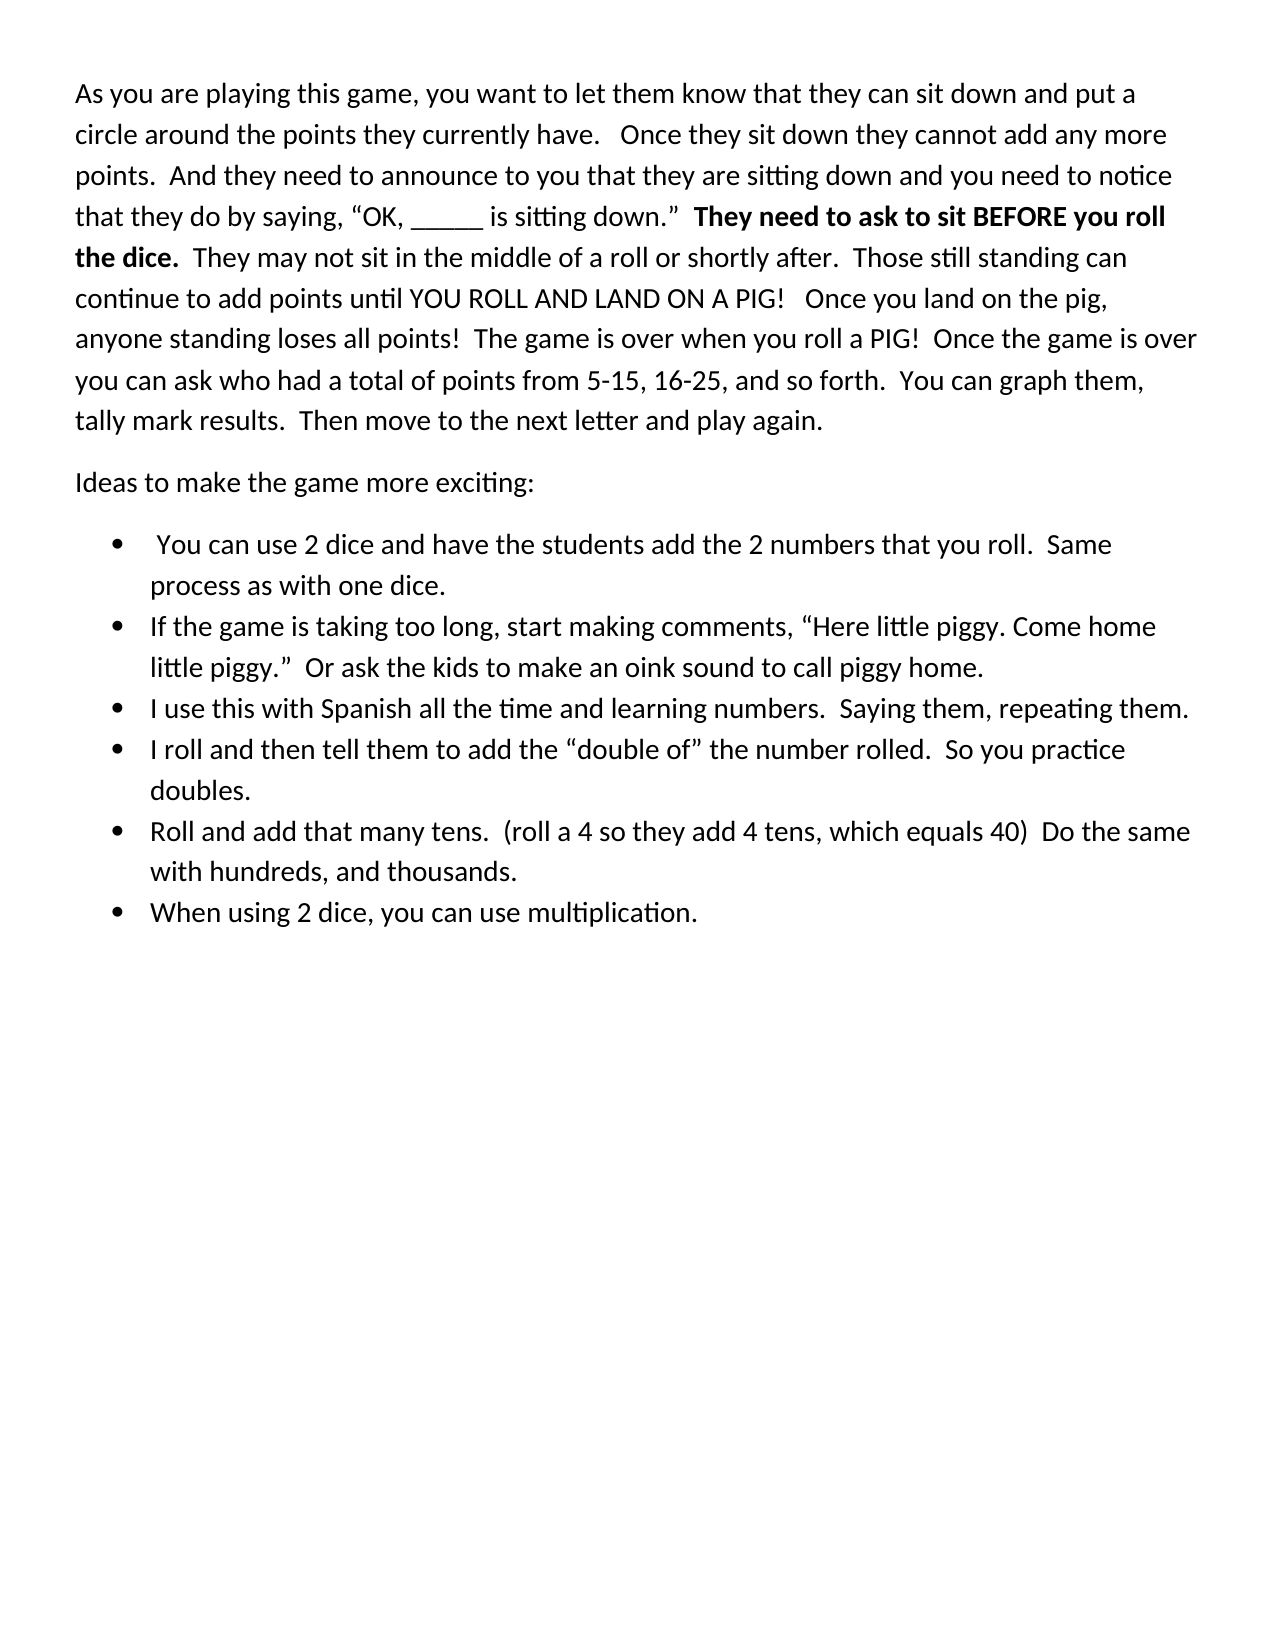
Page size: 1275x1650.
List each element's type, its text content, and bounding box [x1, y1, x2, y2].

list When using 2 dice, you can use multiplication. [112, 894, 1200, 930]
list Roll and add that many tens. (roll a 4 so they add 4 tens, which equals 40) Do the same with hundreds, and thousands. [112, 813, 1200, 889]
list I use this with Spanish all the time and learning numbers. Saying them, repeating them. [112, 690, 1200, 725]
list You can use 2 dice and have the students add the 2 numbers that you roll. Same process as with one dice. [112, 526, 1200, 603]
list If the game is taking too long, start making comments, “Here little piggy. Come home little piggy.” Or ask the kids to make an oink sound to call piggy home. [112, 608, 1200, 684]
text Ideas to make the game more exciting: [75, 464, 1200, 500]
text As you are playing this game, you want to let them know that they can sit down and put a circle around the points they currently have. Once they sit down they cannot add any more points. And they need to announce to you that they are sitting down and you need to notice that they do by saying, “OK, _____ is sitting down.” They need to ask to sit BEFORE you roll the dice. They may not sit in the middle of a roll or shortly after. Those still standing can continue to add points until YOU ROLL AND LAND ON A PIG! Once you land on the pig, anyone standing loses all points! The game is over when you roll a PIG! Once the game is over you can ask who had a total of points from 5-15, 16-25, and so forth. You can graph them, tally mark results. Then move to the next letter and play again. [75, 75, 1200, 438]
list I roll and then tell them to add the “double of” the number rolled. So you practice doubles. [112, 731, 1200, 807]
